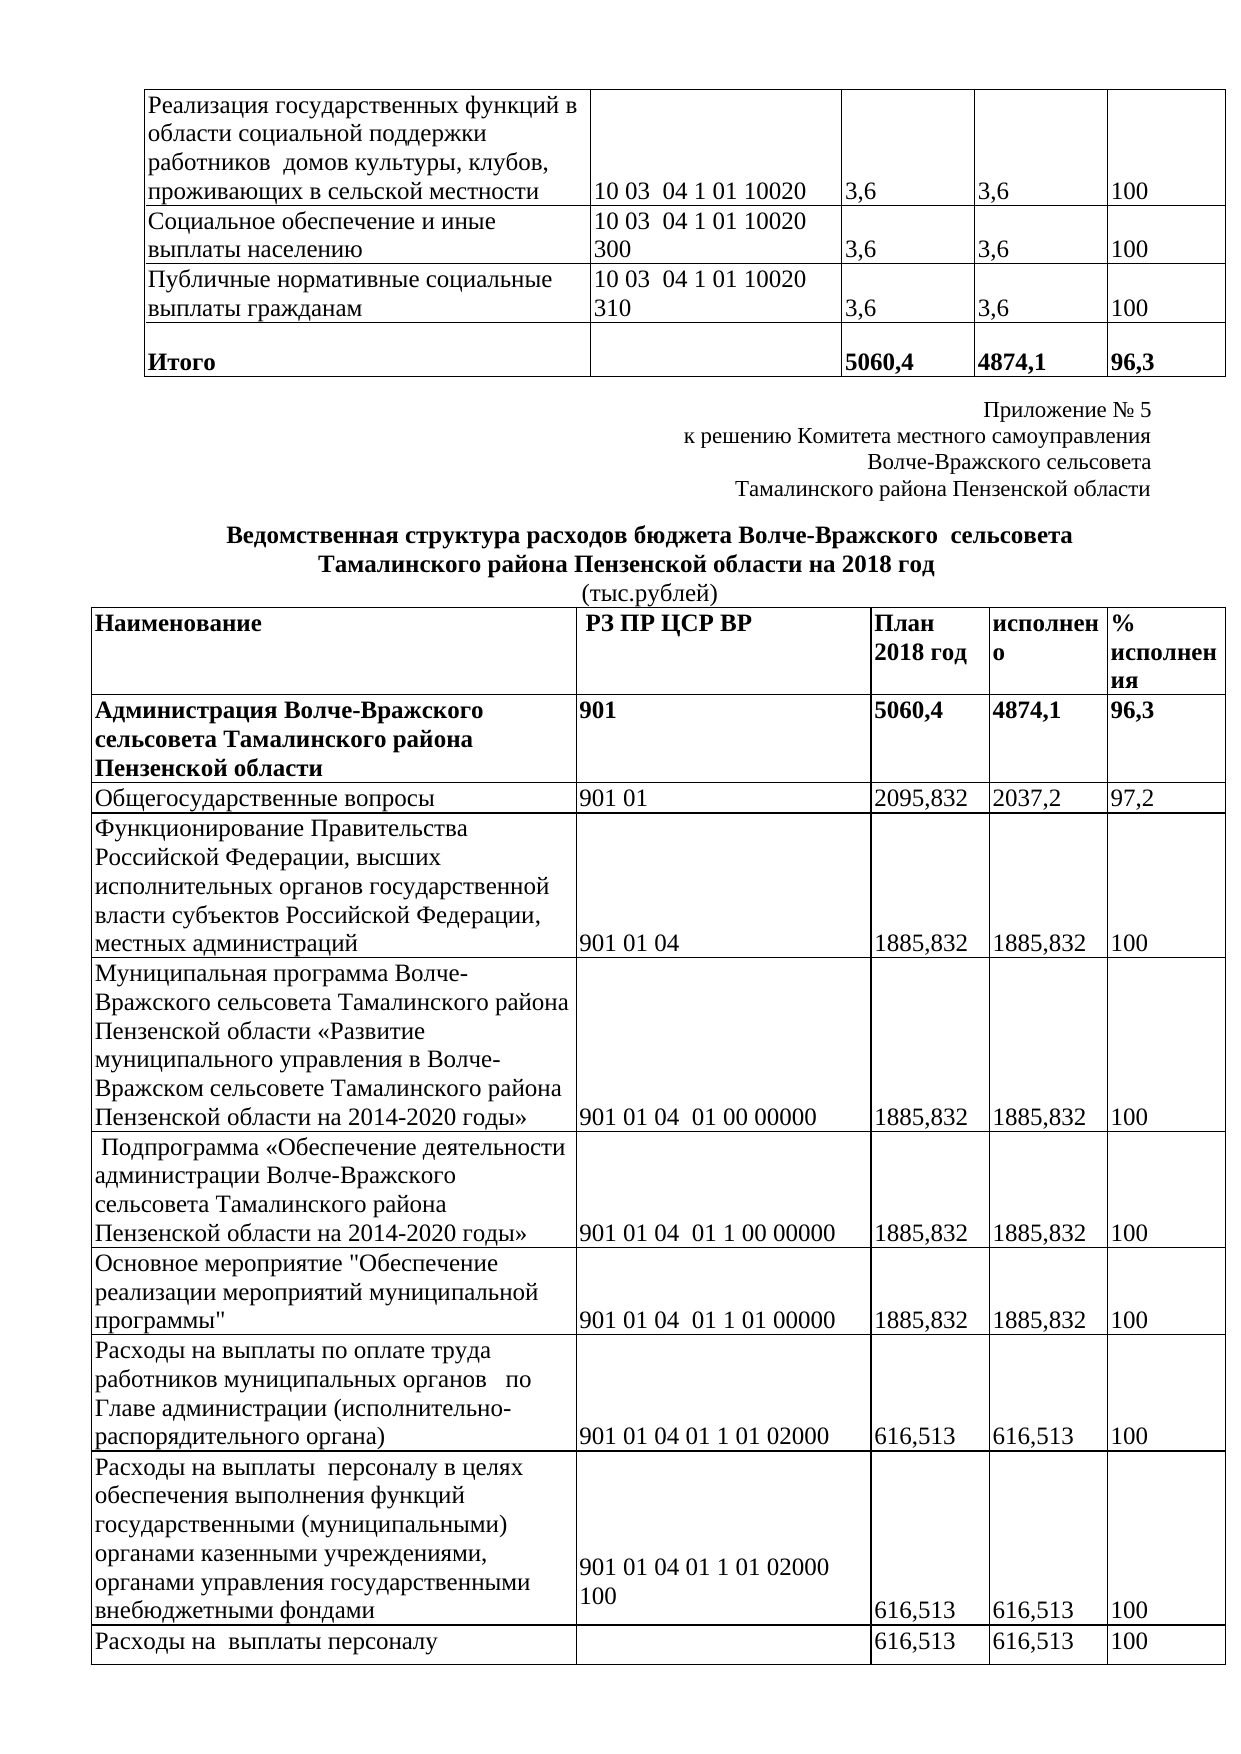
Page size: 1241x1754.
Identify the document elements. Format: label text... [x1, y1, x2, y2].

table_cell 3,6 [842, 206, 974, 263]
table_cell Расходы на выплаты по оплате труда работников муниципальных органов по Главе администрации (исполнительно-распорядительного органа) [92, 1335, 576, 1450]
table_header исполнено [990, 608, 1107, 694]
table_cell 1885,832 [990, 814, 1107, 957]
table_cell 901 01 04 01 1 01 00000 [577, 1248, 870, 1334]
table_cell 901 [577, 695, 870, 782]
table_cell Муниципальная программа Волче-Вражского сельсовета Тамалинского района Пензенской области «Развитие муниципального управления в Волче-Вражском сельсовете Тамалинского района Пензенской области на 2014-2020 годы» [92, 958, 576, 1131]
table_cell Основное мероприятие "Обеспечение реализации мероприятий муниципальной программы" [92, 1248, 576, 1334]
table_cell Публичные нормативные социальные выплаты гражданам [145, 264, 590, 322]
table_cell 3,6 [975, 206, 1107, 263]
table_cell 100 [1108, 264, 1225, 322]
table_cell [577, 1626, 870, 1664]
table_cell 616,513 [990, 1626, 1107, 1664]
table_cell 96,3 [1108, 323, 1225, 376]
table_cell 3,6 [975, 264, 1107, 322]
table_cell 3,6 [842, 90, 974, 205]
text Тамалинского района Пензенской области [148, 475, 1152, 501]
table_cell 901 01 04 [577, 814, 870, 957]
table_cell Администрация Волче-Вражского сельсовета Тамалинского района Пензенской области [92, 695, 576, 782]
table_cell Социальное обеспечение и иные выплаты населению [145, 206, 590, 263]
text к решению Комитета местного самоуправления [148, 422, 1152, 448]
table_cell 901 01 [577, 783, 870, 812]
table_cell 901 01 04 01 1 01 02000 100 [577, 1452, 870, 1624]
table_cell 2095,832 [872, 783, 989, 812]
table_cell Реализация государственных функций в области социальной поддержки работников домов культуры, клубов, проживающих в сельской местности [145, 90, 590, 205]
table_cell 1885,832 [990, 1248, 1107, 1334]
table_header План 2018 год [872, 608, 989, 694]
table_cell 616,513 [990, 1452, 1107, 1624]
text Ведомственная структура расходов бюджета Волче-Вражского сельсовета Тамалинского района Пензенской области на 2018 год (тыс.рублей) [148, 520, 1152, 607]
table_cell 100 [1108, 958, 1225, 1131]
table_cell 4874,1 [990, 695, 1107, 782]
table_cell 100 [1108, 1452, 1225, 1624]
table_header % исполнения [1108, 608, 1225, 694]
table_cell 1885,832 [872, 1248, 989, 1334]
table_cell 5060,4 [842, 323, 974, 376]
table_cell Общегосударственные вопросы [92, 783, 576, 812]
text Волче-Вражского сельсовета [148, 448, 1152, 475]
table_cell 3,6 [842, 264, 974, 322]
table_cell 3,6 [975, 90, 1107, 205]
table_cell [92, 1626, 576, 1664]
table_cell 901 01 04 01 1 00 00000 [577, 1132, 870, 1247]
table_cell 100 [1108, 1248, 1225, 1334]
table_cell 1885,832 [872, 1132, 989, 1247]
table_cell 616,513 [872, 1335, 989, 1450]
table_cell 100 [1108, 90, 1225, 205]
text Приложение № 5 [148, 396, 1152, 422]
table_cell [591, 323, 841, 376]
table_cell 1885,832 [990, 958, 1107, 1131]
table_cell Подпрограмма «Обеспечение деятельности администрации Волче-Вражского сельсовета Тамалинского района Пензенской области на 2014-2020 годы» [92, 1132, 576, 1247]
table_cell 10 03 04 1 01 10020 300 [591, 206, 841, 263]
table_header Наименование [92, 608, 576, 694]
table_cell Итого [145, 323, 590, 376]
table_cell 901 01 04 01 1 01 02000 [577, 1335, 870, 1450]
table_cell 10 03 04 1 01 10020 [591, 90, 841, 205]
table_cell 1885,832 [990, 1132, 1107, 1247]
table_cell 616,513 [990, 1335, 1107, 1450]
table_header РЗ ПР ЦСР ВР [577, 608, 870, 694]
table_cell 10 03 04 1 01 10020 310 [591, 264, 841, 322]
table_cell 100 [1108, 1626, 1225, 1664]
table_cell 97,2 [1108, 783, 1225, 812]
table_cell 100 [1108, 814, 1225, 957]
table_cell 2037,2 [990, 783, 1107, 812]
table_cell 1885,832 [872, 814, 989, 957]
table_cell 100 [1108, 206, 1225, 263]
table_cell 100 [1108, 1132, 1225, 1247]
table_cell 901 01 04 01 00 00000 [577, 958, 870, 1131]
table_cell 100 [1108, 1335, 1225, 1450]
table_cell 616,513 [872, 1626, 989, 1664]
table_cell 4874,1 [975, 323, 1107, 376]
table_cell 5060,4 [872, 695, 989, 782]
table_cell 1885,832 [872, 958, 989, 1131]
table_cell Функционирование Правительства Российской Федерации, высших исполнительных органов государственной власти субъектов Российской Федерации, местных администраций [92, 814, 576, 957]
table_cell 96,3 [1108, 695, 1225, 782]
table_cell 616,513 [872, 1452, 989, 1624]
